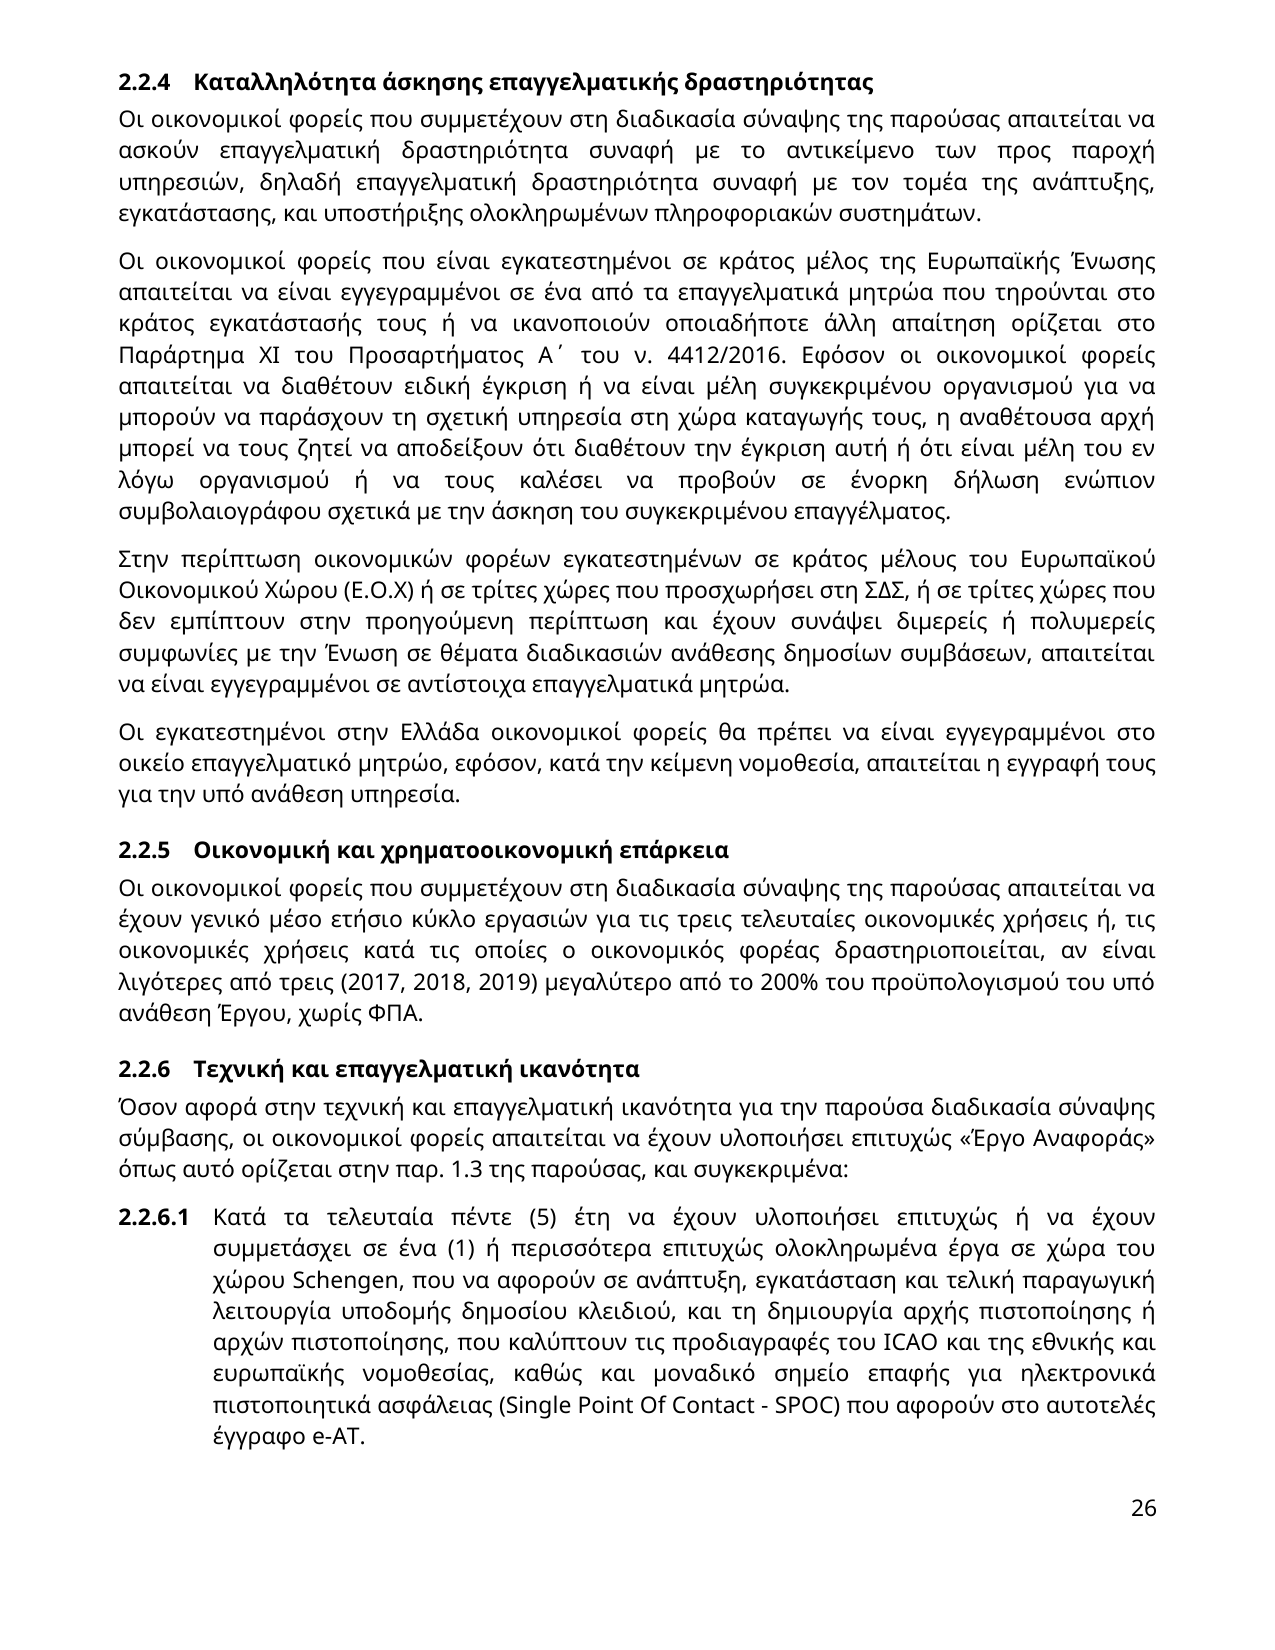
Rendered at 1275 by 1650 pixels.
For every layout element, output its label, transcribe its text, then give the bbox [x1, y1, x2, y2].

text Στην περίπτωση οικονομικών φορέων εγκατεστημένων σε κράτος μέλους του Ευρωπαϊκού Οικονομικού Χώρου (Ε.Ο.Χ) ή σε τρίτες χώρες που προσχωρήσει στη ΣΔΣ, ή σε τρίτες χώρες που δεν εμπίπτουν στην προηγούμενη περίπτωση και έχουν συνάψει διμερείς ή πολυμερείς συμφωνίες με την Ένωση σε θέματα διαδικασιών ανάθεσης δημοσίων συμβάσεων, απαιτείται να είναι εγγεγραμμένοι σε αντίστοιχα επαγγελματικά μητρώα. [118, 543, 1157, 699]
subtitle Καταλληλότητα άσκησης επαγγελματικής δραστηριότητας [118, 66, 1157, 97]
text Οι οικονομικοί φορείς που συμμετέχουν στη διαδικασία σύναψης της παρούσας απαιτείται να ασκούν επαγγελματική δραστηριότητα συναφή με το αντικείμενο των προς παροχή υπηρεσιών, δηλαδή επαγγελματική δραστηριότητα συναφή με τον τομέα της ανάπτυξης, εγκατάστασης, και υποστήριξης ολοκληρωμένων πληροφοριακών συστημάτων. [118, 103, 1157, 228]
subtitle Οικονομική και χρηματοοικονομική επάρκεια [118, 834, 1157, 866]
list Οι οικονομικοί φορείς που συμμετέχουν στη διαδικασία σύναψης της παρούσας απαιτείται να έχουν γενικό μέσο ετήσιο κύκλο εργασιών για τις τρεις τελευταίες οικονομικές χρήσεις ή, τις οικονομικές χρήσεις κατά τις οποίες ο οικονομικός φορέας δραστηριοποιείται, αν είναι λιγότερες από τρεις (2017, 2018, 2019) μεγαλύτερο από το 200% του προϋπολογισμού του υπό ανάθεση Έργου, χωρίς ΦΠΑ. [118, 872, 1157, 1028]
subtitle Τεχνική και επαγγελματική ικανότητα [118, 1053, 1157, 1084]
list Κατά τα τελευταία πέντε (5) έτη να έχουν υλοποιήσει επιτυχώς ή να έχουν συμμετάσχει σε ένα (1) ή περισσότερα επιτυχώς ολοκληρωμένα έργα σε χώρα του χώρου Schengen, που να αφορούν σε ανάπτυξη, εγκατάσταση και τελική παραγωγική λειτουργία υποδομής δημοσίου κλειδιού, και τη δημιουργία αρχής πιστοποίησης ή αρχών πιστοποίησης, που καλύπτουν τις προδιαγραφές του ICAO και της εθνικής και ευρωπαϊκής νομοθεσίας, καθώς και μοναδικό σημείο επαφής για ηλεκτρονικά πιστοποιητικά ασφάλειας (Single Point Of Contact - SPOC) που αφορούν στο αυτοτελές έγγραφο e-AT. [118, 1201, 1157, 1451]
text Όσον αφορά στην τεχνική και επαγγελματική ικανότητα για την παρούσα διαδικασία σύναψης σύμβασης, οι οικονομικοί φορείς απαιτείται να έχουν υλοποιήσει επιτυχώς «Έργο Αναφοράς» όπως αυτό ορίζεται στην παρ. 1.3 της παρούσας, και συγκεκριμένα: [118, 1091, 1157, 1184]
text Οι οικονομικοί φορείς που είναι εγκατεστημένοι σε κράτος μέλος της Ευρωπαϊκής Ένωσης απαιτείται να είναι εγγεγραμμένοι σε ένα από τα επαγγελματικά μητρώα που τηρούνται στο κράτος εγκατάστασής τους ή να ικανοποιούν οποιαδήποτε άλλη απαίτηση ορίζεται στο Παράρτημα XI του Προσαρτήματος Α΄ του ν. 4412/2016. Εφόσον οι οικονομικοί φορείς απαιτείται να διαθέτουν ειδική έγκριση ή να είναι μέλη συγκεκριμένου οργανισμού για να μπορούν να παράσχουν τη σχετική υπηρεσία στη χώρα καταγωγής τους, η αναθέτουσα αρχή μπορεί να τους ζητεί να αποδείξουν ότι διαθέτουν την έγκριση αυτή ή ότι είναι μέλη του εν λόγω οργανισμού ή να τους καλέσει να προβούν σε ένορκη δήλωση ενώπιον συμβολαιογράφου σχετικά με την άσκηση του συγκεκριμένου επαγγέλματος. [118, 245, 1157, 526]
text Οι εγκατεστημένοι στην Ελλάδα οικονομικοί φορείς θα πρέπει να είναι εγγεγραμμένοι στο οικείο επαγγελματικό μητρώο, εφόσον, κατά την κείμενη νομοθεσία, απαιτείται η εγγραφή τους για την υπό ανάθεση υπηρεσία. [118, 716, 1157, 809]
